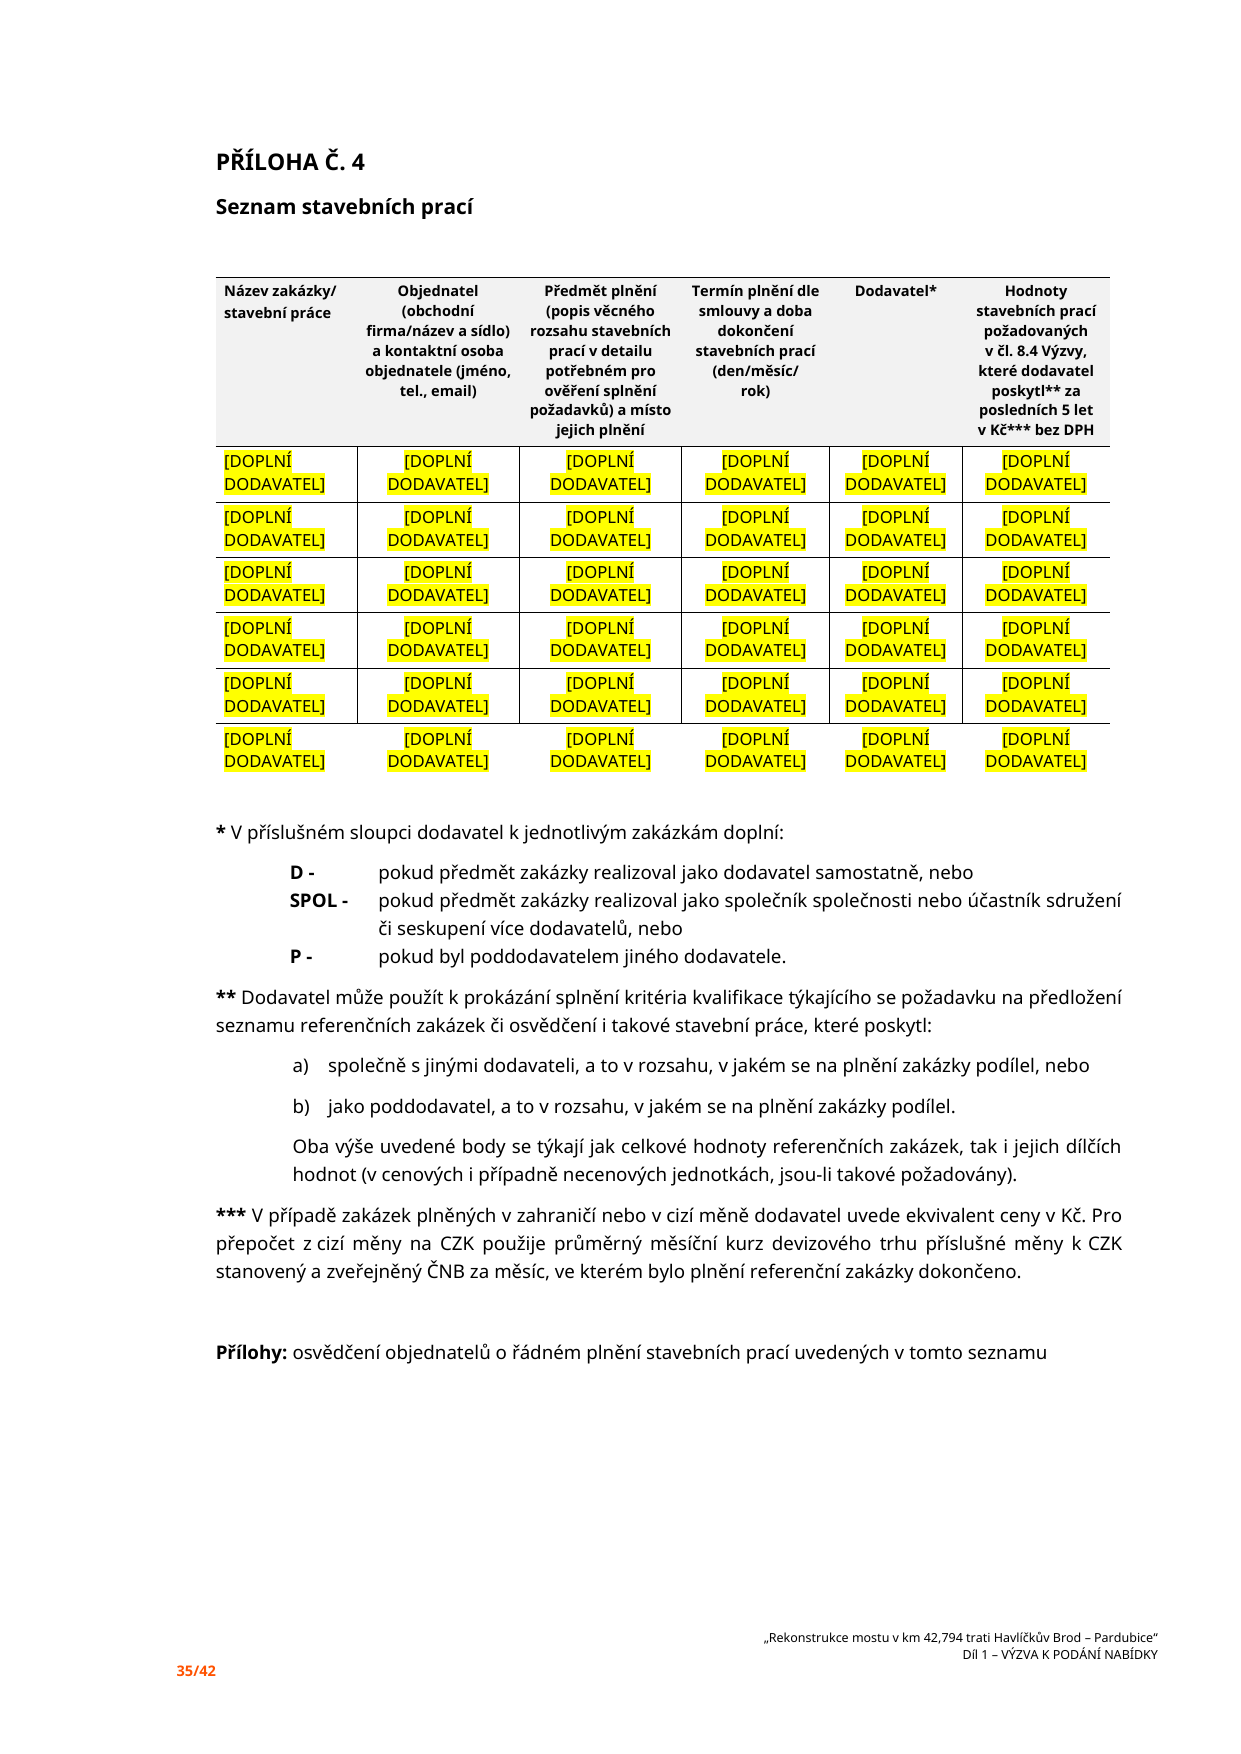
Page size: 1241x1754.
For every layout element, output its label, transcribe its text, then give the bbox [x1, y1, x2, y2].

text SPOL - pokud předmět zakázky realizoval jako společník společnosti nebo účastník sdružení či seskupení více dodavatelů, nebo [289, 887, 1122, 941]
text ** Dodavatel může použít k prokázání splnění kritéria kvalifikace týkajícího se požadavku na předložení seznamu referenčních zakázek či osvědčení i takové stavební práce, které poskytl: [216, 984, 1122, 1038]
table_cell [DOPLNÍ DODAVATEL] [962, 724, 1110, 778]
list Oba výše uvedené body se týkají jak celkové hodnoty referenčních zakázek, tak i jejich dílčích hodnot (v cenových i případně necenových jednotkách, jsou-li takové požadovány). [292, 1134, 1122, 1187]
text P - pokud byl poddodavatelem jiného dodavatele. [289, 943, 1122, 969]
table_cell [DOPLNÍ DODAVATEL] [216, 447, 357, 501]
list společně s jinými dodavateli, a to v rozsahu, v jakém se na plnění zakázky podílel, nebo [292, 1053, 1122, 1078]
table_header Dodavatel* [829, 278, 962, 446]
table_cell [DOPLNÍ DODAVATEL] [358, 447, 519, 501]
table_cell [DOPLNÍ DODAVATEL] [358, 558, 519, 612]
table_cell [DOPLNÍ DODAVATEL] [830, 613, 962, 668]
table_header Předmět plnění (popis věcného rozsahu stavebních prací v detailu potřebném pro ověření splnění požadavků) a místo jejich plnění [519, 278, 682, 446]
table_cell [DOPLNÍ DODAVATEL] [216, 669, 357, 723]
table_cell [DOPLNÍ DODAVATEL] [520, 558, 681, 612]
table_cell [DOPLNÍ DODAVATEL] [520, 447, 681, 501]
table_cell [DOPLNÍ DODAVATEL] [682, 447, 829, 501]
table_header Objednatel (obchodní firma/název a sídlo) a kontaktní osoba objednatele (jméno, tel., email) [357, 278, 519, 446]
table_cell [DOPLNÍ DODAVATEL] [963, 503, 1110, 557]
table_cell [DOPLNÍ DODAVATEL] [216, 558, 357, 612]
table_header Hodnoty stavebních prací požadovaných v čl. 8.4 Výzvy, které dodavatel poskytl** za posledních 5 let v Kč*** bez DPH [962, 278, 1110, 446]
table_cell [DOPLNÍ DODAVATEL] [216, 724, 357, 778]
table_cell [DOPLNÍ DODAVATEL] [682, 558, 829, 612]
table_cell [DOPLNÍ DODAVATEL] [216, 503, 357, 557]
table_cell [DOPLNÍ DODAVATEL] [830, 558, 962, 612]
table_cell [DOPLNÍ DODAVATEL] [216, 613, 357, 668]
table_cell [DOPLNÍ DODAVATEL] [963, 613, 1110, 668]
table_cell [DOPLNÍ DODAVATEL] [358, 669, 519, 723]
table_cell [DOPLNÍ DODAVATEL] [358, 613, 519, 668]
table_cell [DOPLNÍ DODAVATEL] [963, 558, 1110, 612]
table_cell [DOPLNÍ DODAVATEL] [829, 724, 962, 778]
table_cell [DOPLNÍ DODAVATEL] [830, 447, 962, 501]
table_header Název zakázky/ stavební práce [216, 278, 357, 446]
table_cell [DOPLNÍ DODAVATEL] [830, 669, 962, 723]
text Příloha č. 4 [216, 146, 1122, 177]
table_cell [DOPLNÍ DODAVATEL] [520, 669, 681, 723]
text D - pokud předmět zakázky realizoval jako dodavatel samostatně, nebo [289, 859, 1122, 885]
table_cell [DOPLNÍ DODAVATEL] [963, 447, 1110, 501]
table_cell [DOPLNÍ DODAVATEL] [682, 669, 829, 723]
text jako poddodavatel, a to v rozsahu, v jakém se na plnění zakázky podílel. [292, 1093, 1122, 1119]
text *** V případě zakázek plněných v zahraničí nebo v cizí měně dodavatel uvede ekvivalent ceny v Kč. Pro přepočet z cizí měny na CZK použije průměrný měsíční kurz devizového trhu příslušné měny k CZK stanovený a zveřejněný ČNB za měsíc, ve kterém bylo plnění referenční zakázky dokončeno. [216, 1202, 1122, 1284]
table_cell [DOPLNÍ DODAVATEL] [520, 503, 681, 557]
table_cell [DOPLNÍ DODAVATEL] [357, 724, 519, 778]
table_cell [DOPLNÍ DODAVATEL] [963, 669, 1110, 723]
table_header Termín plnění dle smlouvy a doba dokončení stavebních prací (den/měsíc/ rok) [682, 278, 829, 446]
table_cell [DOPLNÍ DODAVATEL] [682, 613, 829, 668]
table_cell [DOPLNÍ DODAVATEL] [682, 724, 829, 778]
text Seznam stavebních prací [216, 192, 1122, 221]
table_cell [DOPLNÍ DODAVATEL] [358, 503, 519, 557]
table_cell [DOPLNÍ DODAVATEL] [520, 613, 681, 668]
table_cell [DOPLNÍ DODAVATEL] [830, 503, 962, 557]
table_cell [DOPLNÍ DODAVATEL] [519, 724, 682, 778]
text Přílohy: osvědčení objednatelů o řádném plnění stavebních prací uvedených v tomto seznamu [216, 1339, 1122, 1365]
table_cell [DOPLNÍ DODAVATEL] [682, 503, 829, 557]
text * V příslušném sloupci dodavatel k jednotlivým zakázkám doplní: [216, 819, 1122, 844]
